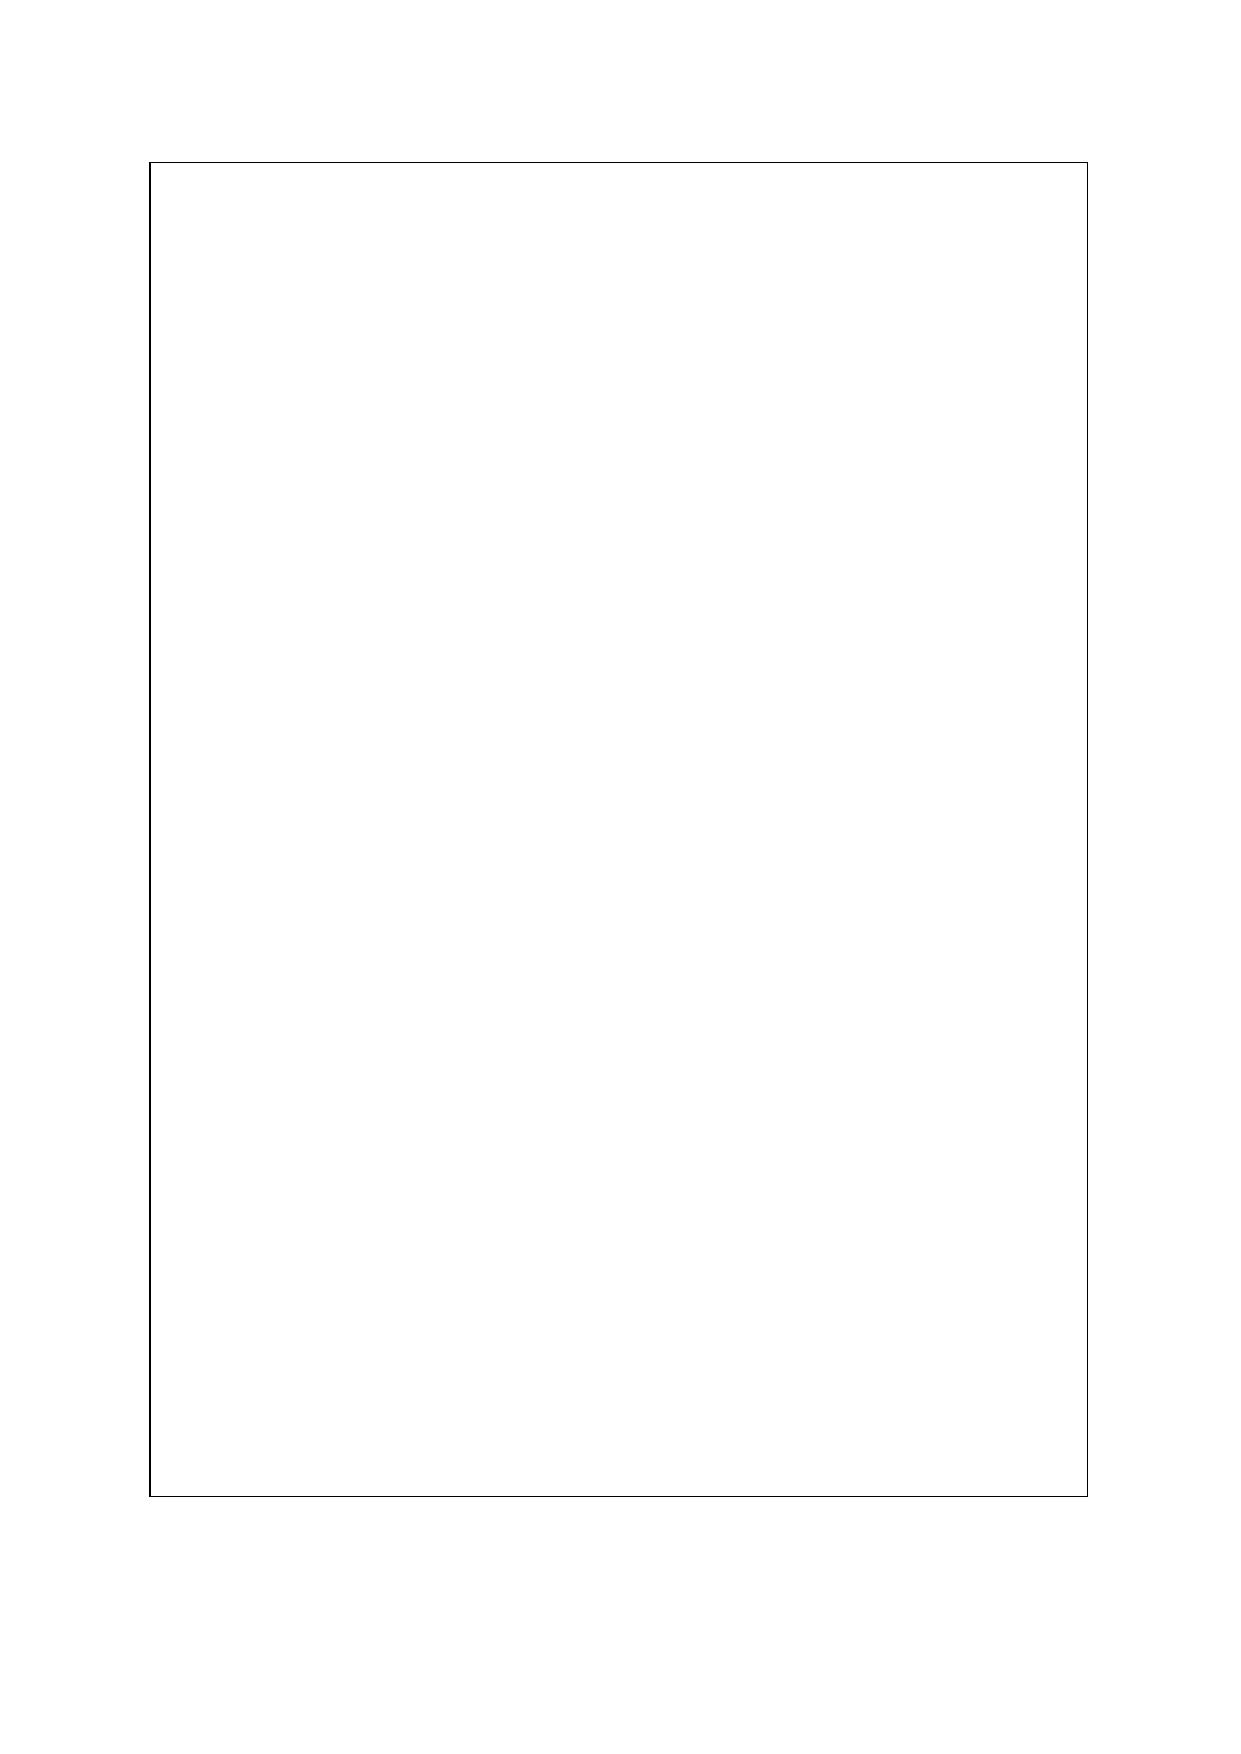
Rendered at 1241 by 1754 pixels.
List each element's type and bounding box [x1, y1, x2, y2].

table_cell [151, 163, 1087, 1496]
